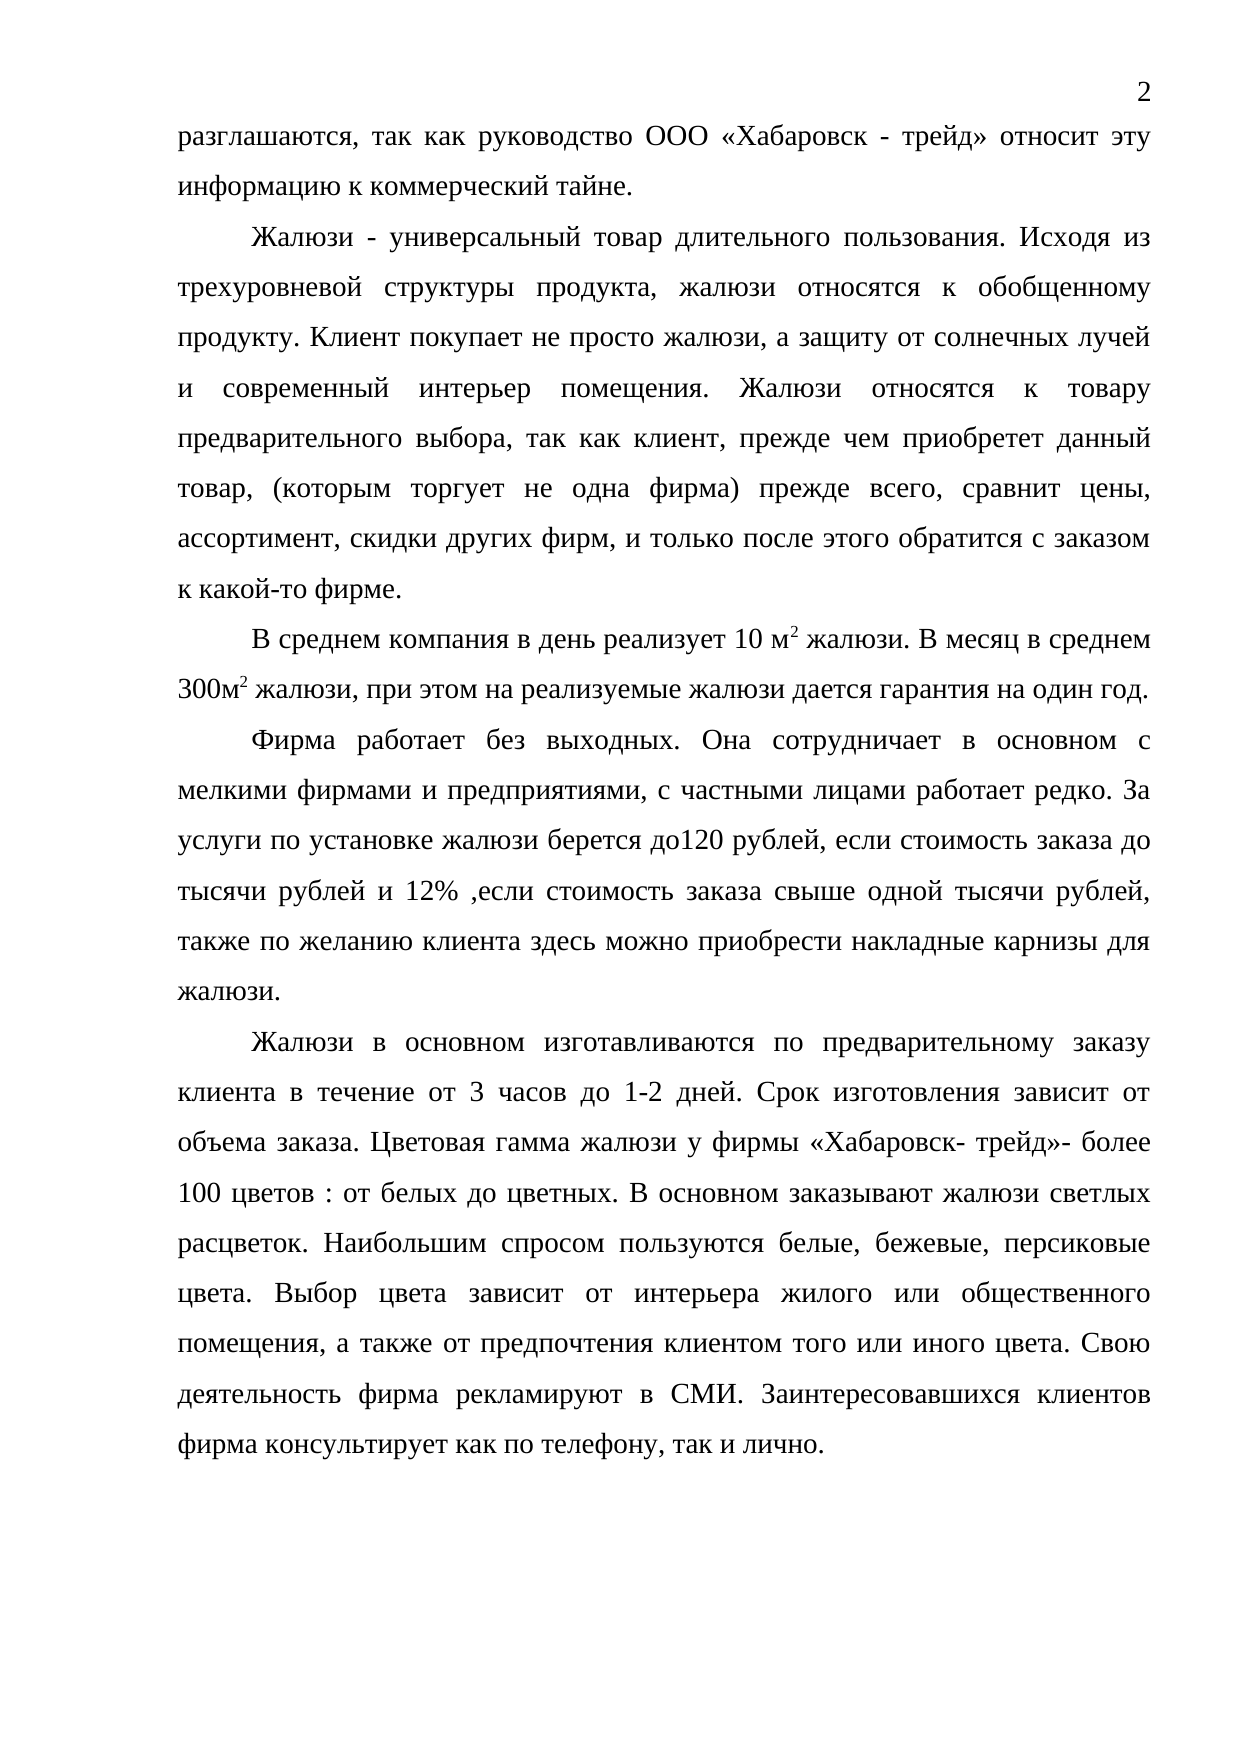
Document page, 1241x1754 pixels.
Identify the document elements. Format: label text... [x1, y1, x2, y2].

text Жалюзи - универсальный товар длительного пользования. Исходя из трехуровневой структуры продукта, жалюзи относятся к обобщенному продукту. Клиент покупает не просто жалюзи, а защиту от солнечных лучей и современный интерьер помещения. Жалюзи относятся к товару предварительного выбора, так как клиент, прежде чем приобретет данный товар, (которым торгует не одна фирма) прежде всего, сравнит цены, ассортимент, скидки других фирм, и только после этого обратится с заказом к какой-то фирме. [177, 219, 1152, 604]
text Фирма работает без выходных. Она сотрудничает в основном с мелкими фирмами и предприятиями, с частными лицами работает редко. За услуги по установке жалюзи берется до120 рублей, если стоимость заказа до тысячи рублей и 12% ,если стоимость заказа свыше одной тысячи рублей, также по желанию клиента здесь можно приобрести накладные карнизы для жалюзи. [177, 722, 1152, 1007]
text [177, 118, 1152, 202]
text В среднем компания в день реализует 10 м2 жалюзи. В месяц в среднем 300м2 жалюзи, при этом на реализуемые жалюзи дается гарантия на один год. [177, 621, 1152, 705]
text Жалюзи в основном изготавливаются по предварительному заказу клиента в течение от 3 часов до 1-2 дней. Срок изготовления зависит от объема заказа. Цветовая гамма жалюзи у фирмы «Хабаровск- трейд»- более 100 цветов : от белых до цветных. В основном заказывают жалюзи светлых расцветок. Наибольшим спросом пользуются белые, бежевые, персиковые цвета. Выбор цвета зависит от интерьера жилого или общественного помещения, а также от предпочтения клиентом того или иного цвета. Свою деятельность фирма рекламируют в СМИ. Заинтересовавшихся клиентов фирма консультирует как по телефону, так и лично. [177, 1024, 1152, 1460]
